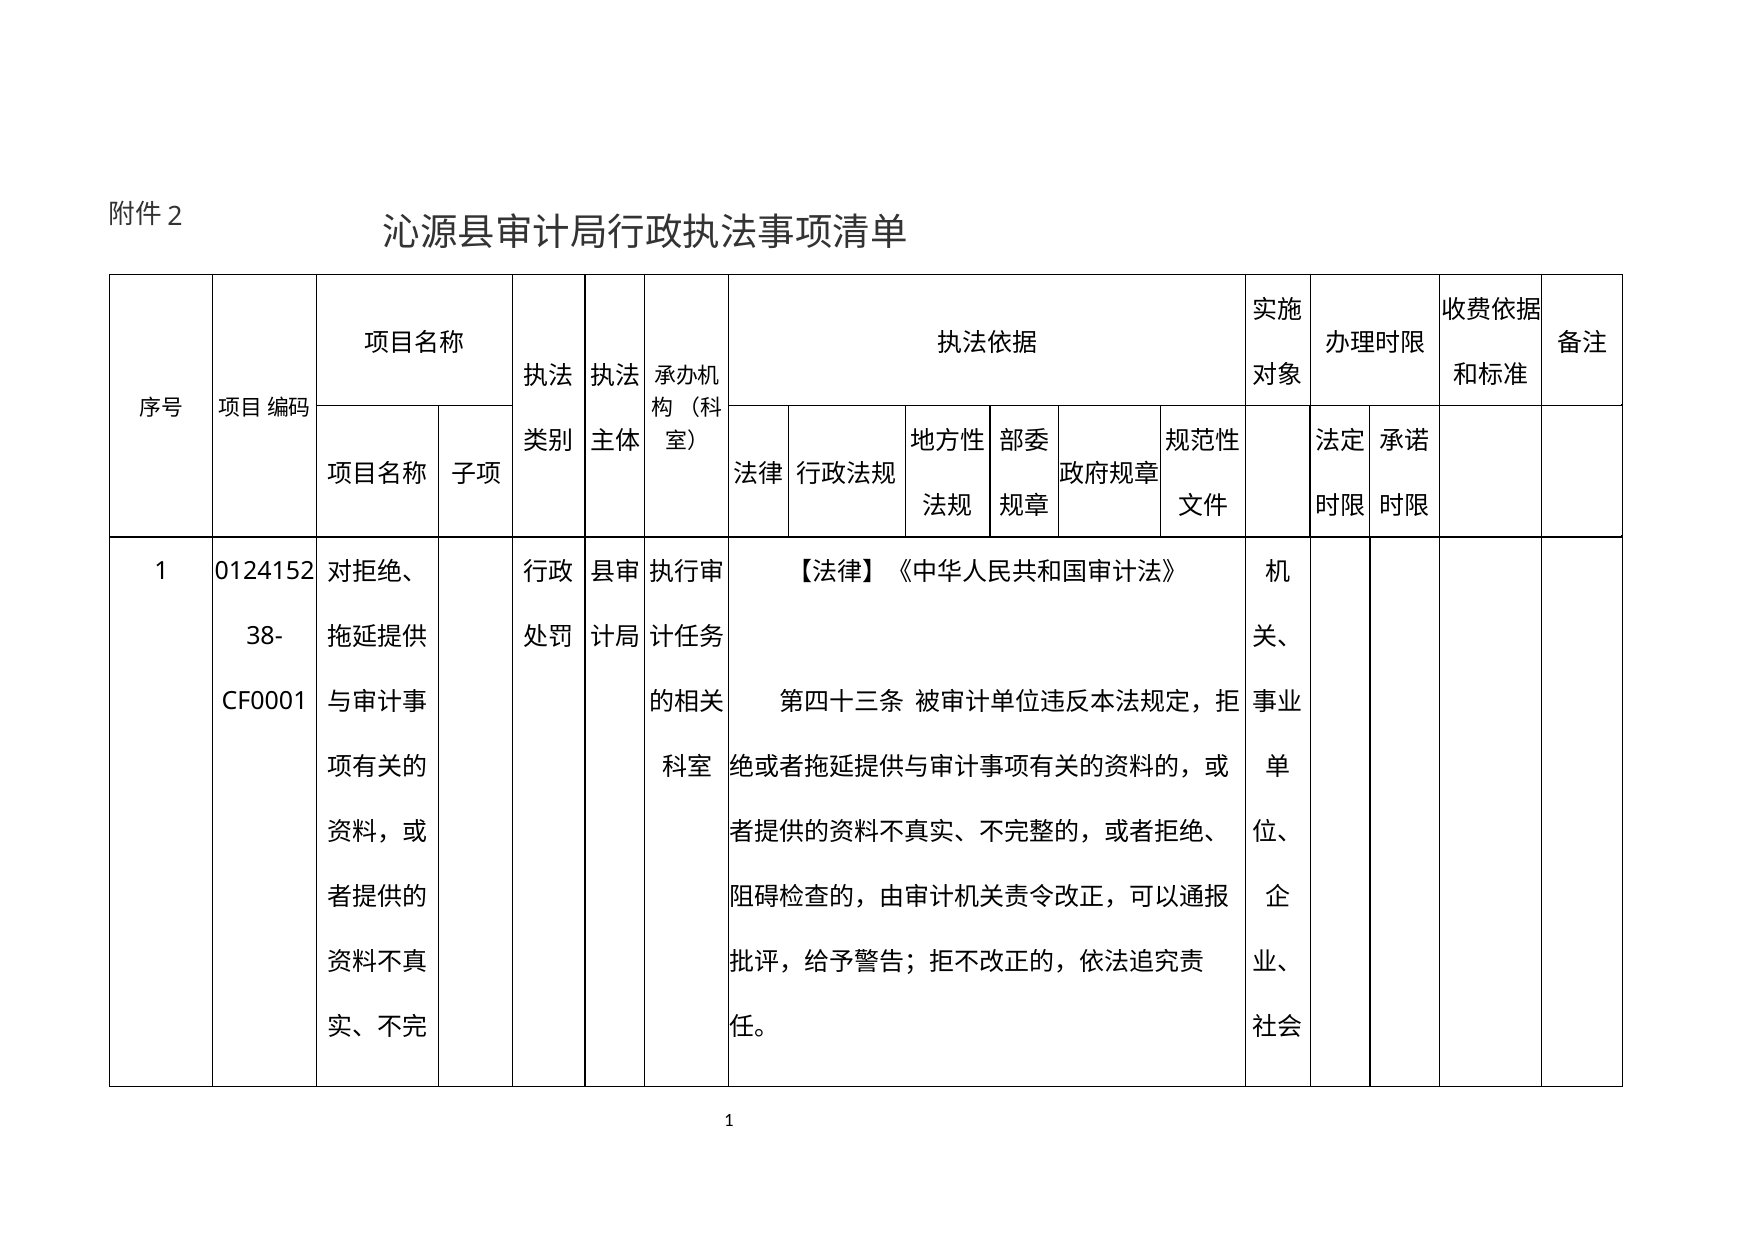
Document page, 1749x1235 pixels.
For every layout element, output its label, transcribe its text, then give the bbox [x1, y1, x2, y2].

table_cell 部委规章 [991, 406, 1058, 536]
table_cell 县审计局 [586, 538, 644, 1086]
table_cell 法律 [729, 406, 788, 536]
table_cell 子项 [439, 406, 512, 536]
table_cell [439, 538, 512, 1086]
table_cell [1371, 538, 1439, 1086]
table_cell 地方性法规 [906, 406, 989, 536]
table_cell 机关、事业单位、企业、社会组织或公民 [1246, 538, 1310, 1086]
table_header 收费依据和标准 [1440, 275, 1541, 405]
table_cell 1 [110, 538, 212, 1086]
table_cell 承诺时限 [1370, 406, 1439, 536]
table_header 备注 [1542, 275, 1622, 405]
table_cell [1542, 538, 1622, 1086]
table_header 序号 [110, 275, 212, 536]
table_header 执法类别 [513, 275, 584, 536]
table_header 项目 编码 [213, 275, 316, 536]
subtitle 附件2 沁源县审计局行政执法事项清单 [109, 177, 1639, 274]
table_cell 行政处罚 [513, 538, 584, 1086]
table_cell 规范性文件 [1161, 406, 1245, 536]
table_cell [317, 538, 438, 1086]
table_cell 012415238-CF0001 [213, 538, 316, 1086]
table_header 承办机构 （科室） [645, 275, 728, 536]
table_header 执法主体 [586, 275, 644, 536]
table_cell 行政法规 [789, 406, 905, 536]
table_cell 执行审计任务的相关科室 [645, 538, 728, 1086]
table_header 办理时限 [1311, 275, 1439, 405]
table_cell [1542, 406, 1622, 536]
table_cell 法定时限 [1311, 406, 1369, 536]
table_cell [1311, 538, 1369, 1086]
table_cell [729, 538, 1245, 1086]
table_cell [1440, 406, 1541, 536]
table_cell 政府规章 [1059, 406, 1160, 536]
table_cell 项目名称 [317, 406, 438, 536]
table_cell [1246, 406, 1309, 536]
table_header 实施对象 [1246, 275, 1310, 405]
table_header 项目名称 [317, 275, 512, 405]
table_header 执法依据 [729, 275, 1245, 405]
table_cell [1440, 538, 1541, 1086]
